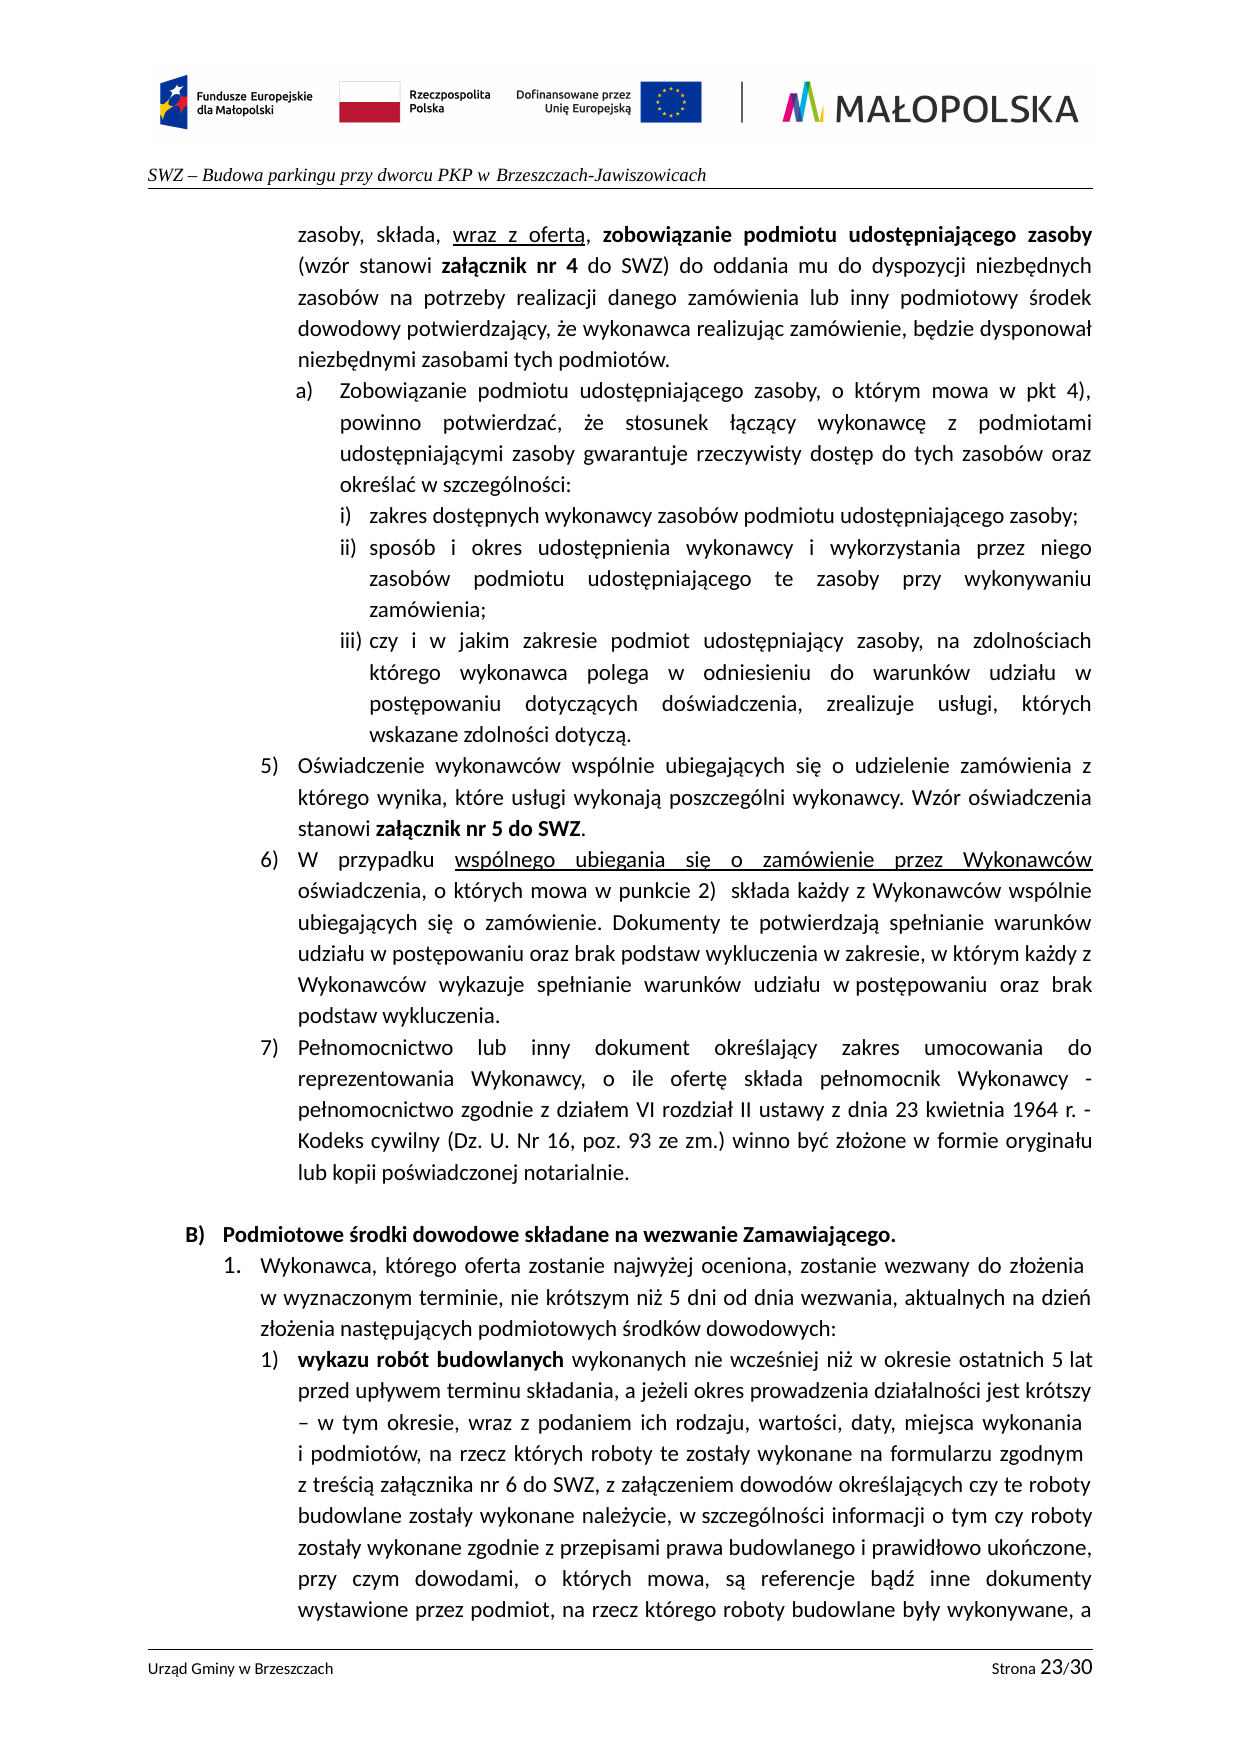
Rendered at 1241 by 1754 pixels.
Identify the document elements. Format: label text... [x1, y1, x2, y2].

list W przypadku wspólnego ubiegania się o zamówienie przez Wykonawców oświadczenia, o których mowa w punkcie 2) składa każdy z Wykonawców wspólnie ubiegających się o zamówienie. Dokumenty te potwierdzają spełnianie warunków udziału w postępowaniu oraz brak podstaw wykluczenia w zakresie, w którym każdy z Wykonawców wykazuje spełnianie warunków udziału w postępowaniu oraz brak podstaw wykluczenia. [260, 842, 1093, 1029]
list czy i w jakim zakresie podmiot udostępniający zasoby, na zdolnościach którego wykonawca polega w odniesieniu do warunków udziału w postępowaniu dotyczących doświadczenia, zrealizuje usługi, których wskazane zdolności dotyczą. [339, 623, 1093, 748]
list Zobowiązanie podmiotu udostępniającego zasoby, o którym mowa w pkt 4), powinno potwierdzać, że stosunek łączący wykonawcę z podmiotami udostępniającymi zasoby gwarantuje rzeczywisty dostęp do tych zasobów oraz określać w szczególności: [295, 373, 1093, 498]
list zakres dostępnych wykonawcy zasobów podmiotu udostępniającego zasoby; [339, 498, 1093, 529]
list sposób i okres udostępnienia wykonawcy i wykorzystania przez niego zasobów podmiotu udostępniającego te zasoby przy wykonywaniu zamówienia; [339, 529, 1093, 623]
list Oświadczenie wykonawców wspólnie ubiegających się o udzielenie zamówienia z którego wynika, które usługi wykonają poszczególni wykonawcy. Wzór oświadczenia stanowi załącznik nr 5 do SWZ. [260, 748, 1093, 842]
list Pełnomocnictwo lub inny dokument określający zakres umocowania do reprezentowania Wykonawcy, o ile ofertę składa pełnomocnik Wykonawcy - pełnomocnictwo zgodnie z działem VI rozdział II ustawy z dnia 23 kwietnia 1964 r. - Kodeks cywilny (Dz. U. Nr 16, poz. 93 ze zm.) winno być złożone w formie oryginału lub kopii poświadczonej notarialnie. [260, 1029, 1093, 1186]
list Wykonawca, którego oferta zostanie najwyżej oceniona, zostanie wezwany do złożenia w wyznaczonym terminie, nie krótszym niż 5 dni od dnia wezwania, aktualnych na dzień złożenia następujących podmiotowych środków dowodowych: [223, 1248, 1093, 1342]
list Podmiotowe środki dowodowe składane na wezwanie Zamawiającego. [185, 1217, 1093, 1248]
picture [147, 61, 1093, 143]
